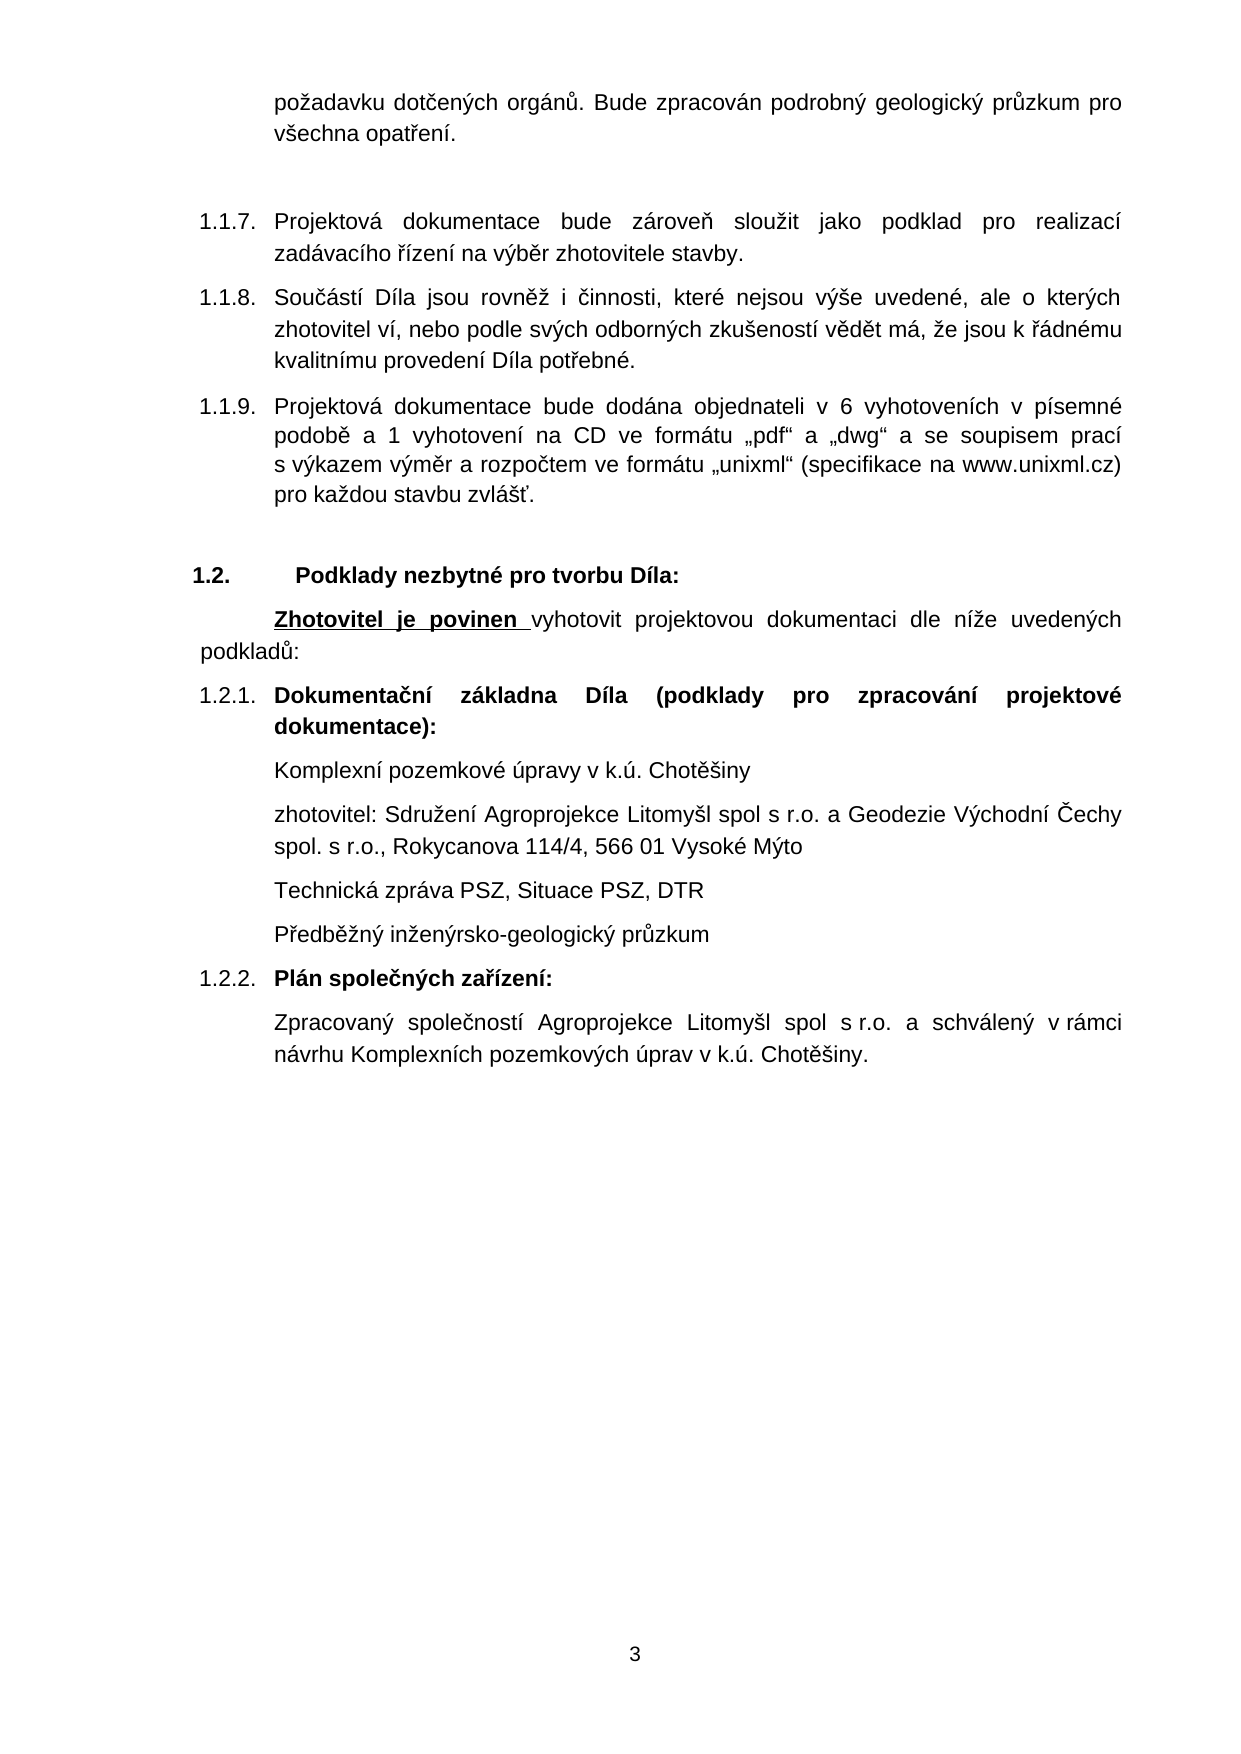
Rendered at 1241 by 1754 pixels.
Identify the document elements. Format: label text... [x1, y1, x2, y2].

list Součástí Díla jsou rovněž i činnosti, které nejsou výše uvedené, ale o kterých zhotovitel ví, nebo podle svých odborných zkušeností vědět má, že jsou k řádnému kvalitnímu provedení Díla potřebné. [199, 284, 1122, 373]
list Zhotovitel je povinen vyhotovit projektovou dokumentaci dle níže uvedených podkladů: [200, 606, 1122, 664]
list Podklady nezbytné pro tvorbu Díla: [192, 562, 1122, 588]
list Komplexní pozemkové úpravy v k.ú. Chotěšiny [274, 757, 1122, 784]
list Projektová dokumentace bude zároveň sloužit jako podklad pro realizací zadávacího řízení na výběr zhotovitele stavby. [199, 208, 1122, 266]
list Dokumentační základna Díla (podklady pro zpracování projektové dokumentace): [199, 682, 1122, 739]
list zhotovitel: Sdružení Agroprojekce Litomyšl spol s r.o. a Geodezie Východní Čechy spol. s r.o., Rokycanova 114/4, 566 01 Vysoké Mýto [274, 801, 1122, 859]
list Plán společných zařízení: [199, 965, 1122, 991]
list Technická zpráva PSZ, Situace PSZ, DTR [274, 877, 1122, 903]
list Projektová dokumentace bude dodána objednateli v 6 vyhotoveních v písemné podobě a 1 vyhotovení na CD ve formátu „pdf“ a „dwg“ a se soupisem prací s výkazem výměr a rozpočtem ve formátu „unixml“ (specifikace na www.unixml.cz) pro každou stavbu zvlášť. [199, 391, 1122, 508]
list Předběžný inženýrsko-geologický průzkum [274, 921, 1122, 947]
list Zpracovaný společností Agroprojekce Litomyšl spol s r.o. a schválený v rámci návrhu Komplexních pozemkových úprav v k.ú. Chotěšiny. [274, 1009, 1122, 1067]
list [274, 89, 1122, 147]
